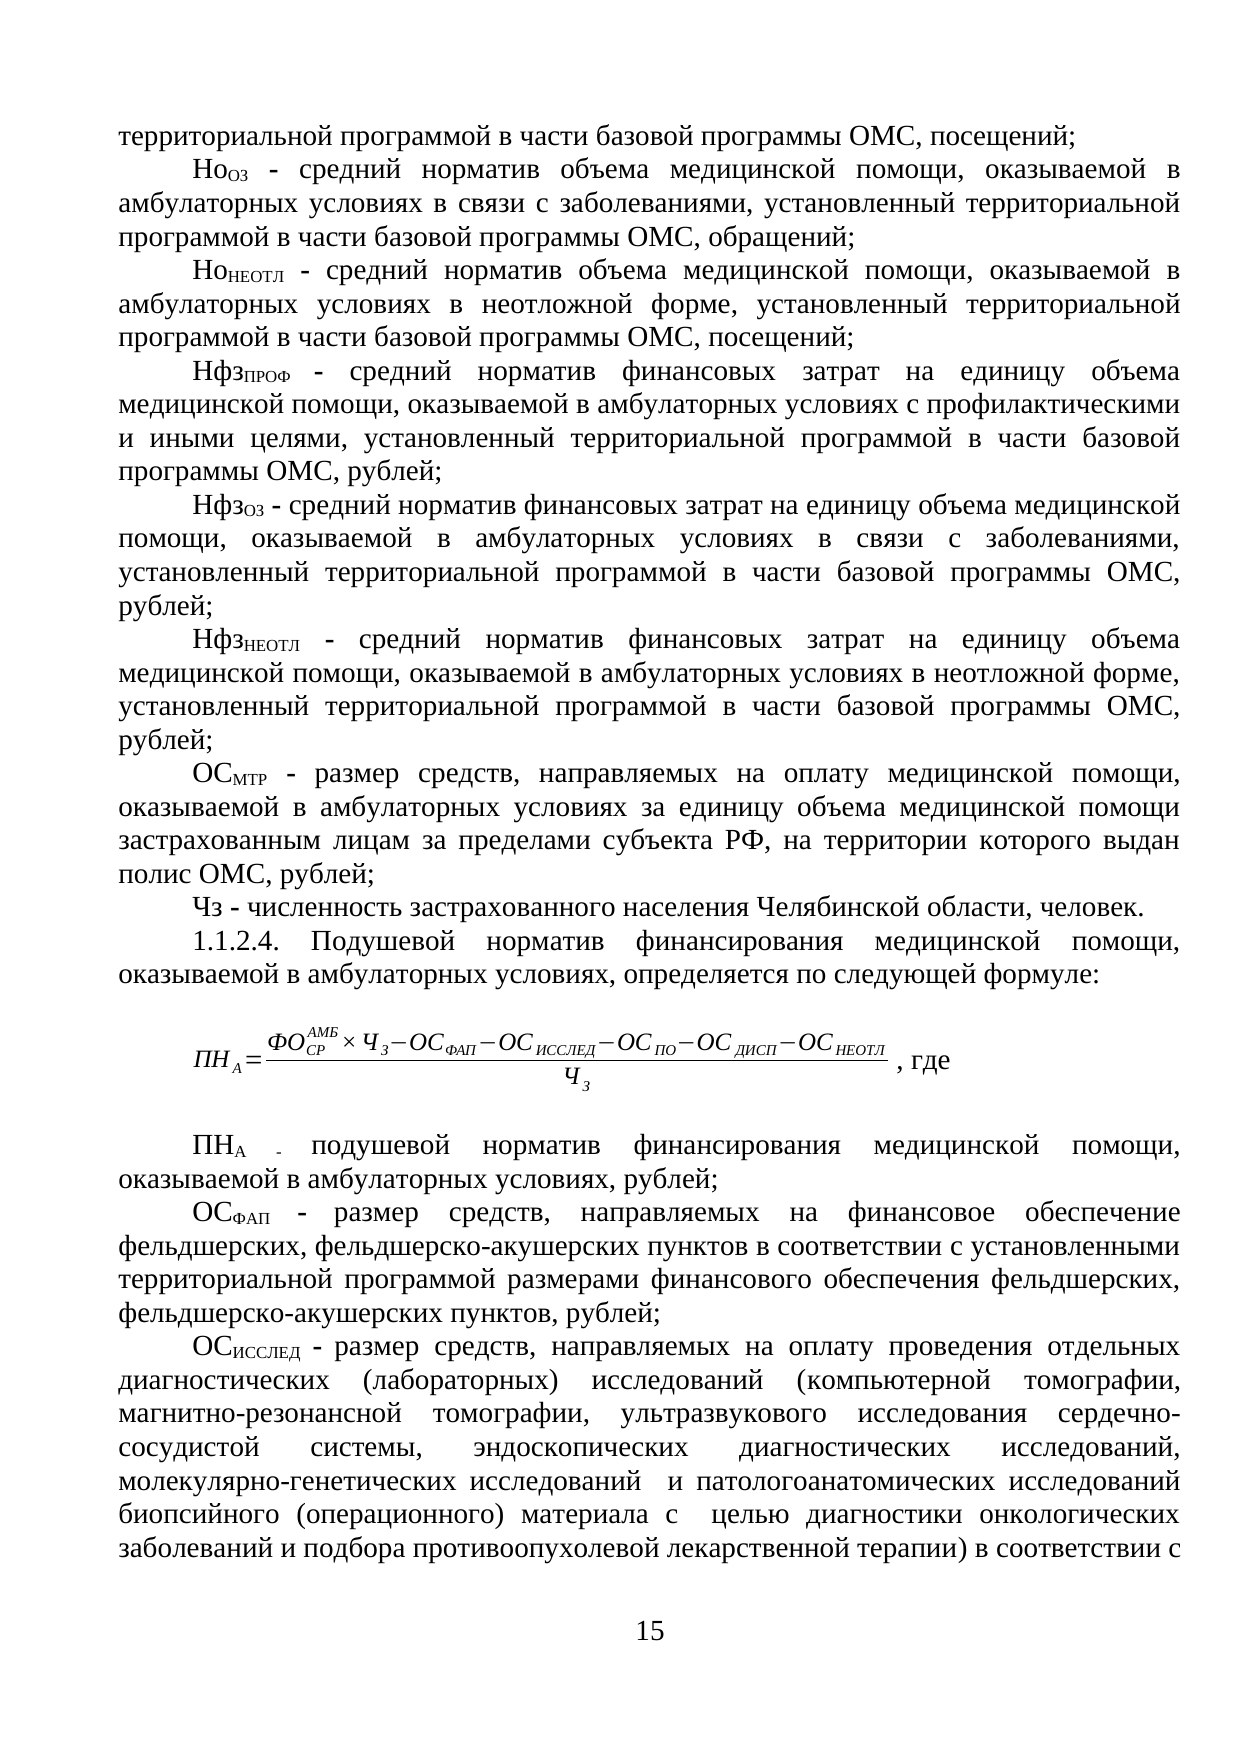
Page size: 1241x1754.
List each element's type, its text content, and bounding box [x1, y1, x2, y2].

text НфзНЕОТЛ - средний норматив финансовых затрат на единицу объема медицинской помощи, оказываемой в амбулаторных условиях в неотложной форме, установленный территориальной программой в части базовой программы ОМС, рублей; [118, 621, 1181, 755]
text ОСМТР - размер средств, направляемых на оплату медицинской помощи, оказываемой в амбулаторных условиях за единицу объема медицинской помощи застрахованным лицам за пределами субъекта РФ, на территории которого выдан полис ОМС, рублей; [118, 755, 1181, 889]
text ОСФАП - размер средств, направляемых на финансовое обеспечение фельдшерских, фельдшерско-акушерских пунктов в соответствии с установленными территориальной программой размерами финансового обеспечения фельдшерских, фельдшерско-акушерских пунктов, рублей; [118, 1194, 1181, 1328]
text Чз - численность застрахованного населения Челябинской области, человек. [118, 889, 1181, 923]
text ПНА - подушевой норматив финансирования медицинской помощи, оказываемой в амбулаторных условиях, рублей; [118, 1127, 1181, 1194]
text НфзПРОФ - средний норматив финансовых затрат на единицу объема медицинской помощи, оказываемой в амбулаторных условиях с профилактическими и иными целями, установленный территориальной программой в части базовой программы ОМС, рублей; [118, 353, 1181, 487]
text , где [118, 1024, 1181, 1094]
text НфзОЗ - средний норматив финансовых затрат на единицу объема медицинской помощи, оказываемой в амбулаторных условиях в связи с заболеваниями, установленный территориальной программой в части базовой программы ОМС, рублей; [118, 487, 1181, 621]
text НоНЕОТЛ - средний норматив объема медицинской помощи, оказываемой в амбулаторных условиях в неотложной форме, установленный территориальной программой в части базовой программы ОМС, посещений; [118, 252, 1181, 353]
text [118, 118, 1181, 152]
text 1.1.2.4. Подушевой норматив финансирования медицинской помощи, оказываемой в амбулаторных условиях, определяется по следующей формуле: [118, 923, 1181, 990]
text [118, 1328, 1181, 1563]
text НоОЗ - средний норматив объема медицинской помощи, оказываемой в амбулаторных условиях в связи с заболеваниями, установленный территориальной программой в части базовой программы ОМС, обращений; [118, 152, 1181, 252]
